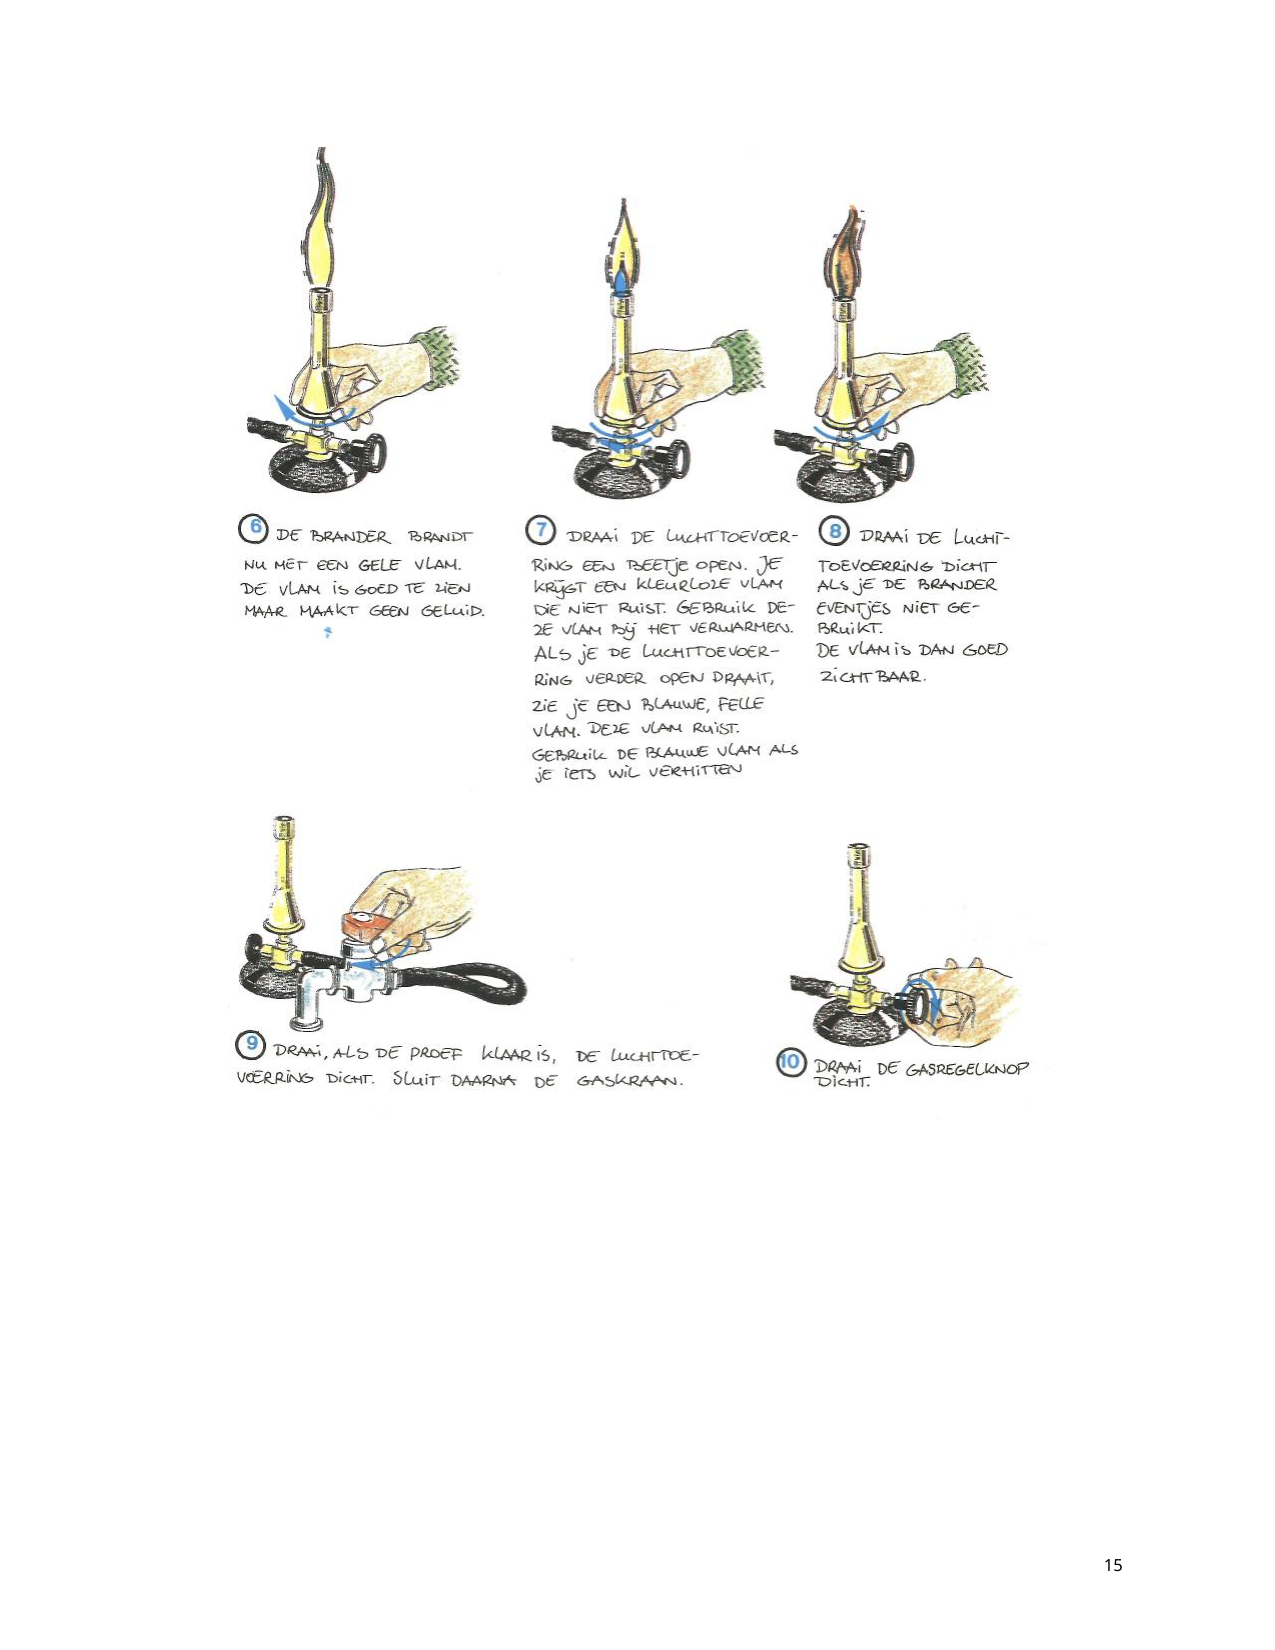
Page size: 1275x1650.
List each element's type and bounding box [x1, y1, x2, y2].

picture [222, 147, 1063, 1122]
